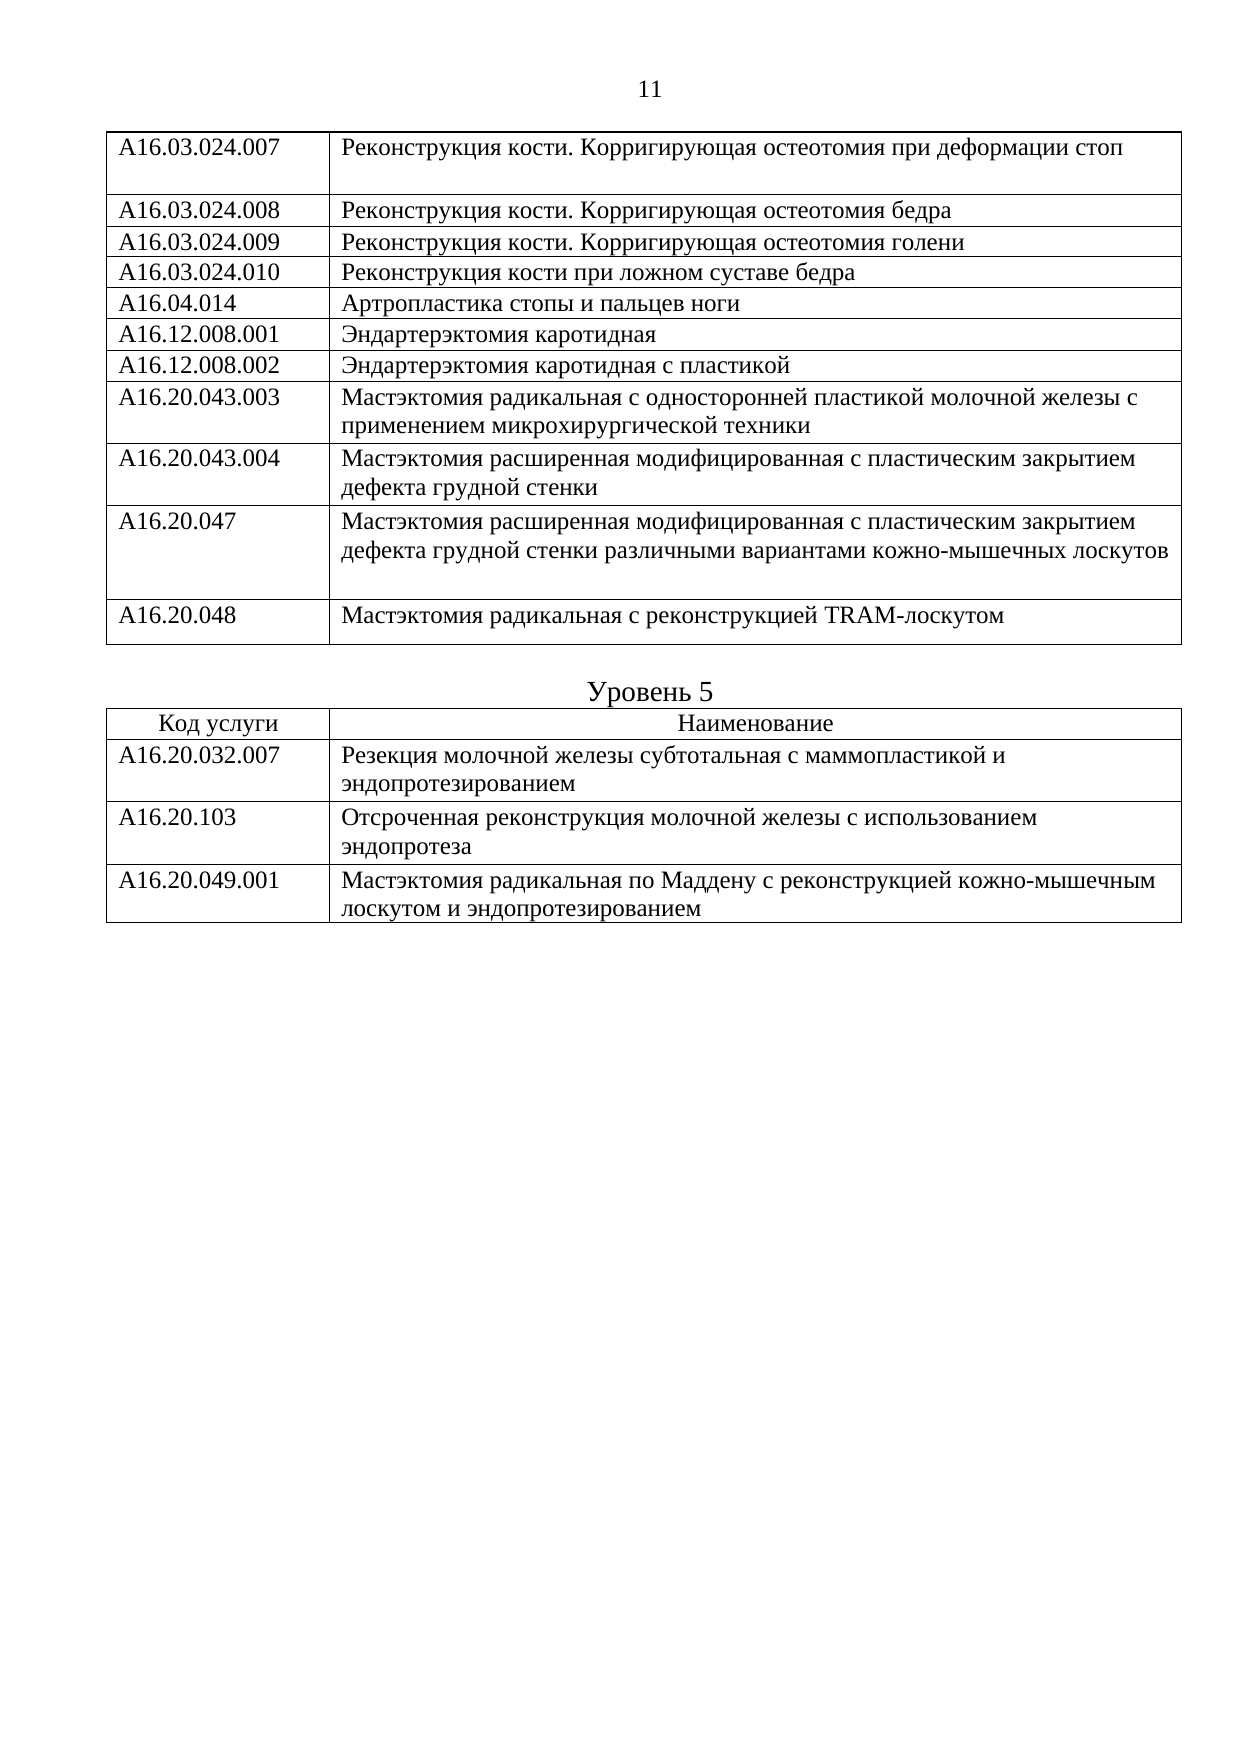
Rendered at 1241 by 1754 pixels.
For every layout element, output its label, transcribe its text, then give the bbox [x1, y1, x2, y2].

table_cell Мастэктомия расширенная модифицированная с пластическим закрытием дефекта грудной стенки различными вариантами кожно-мышечных лоскутов [330, 506, 1181, 599]
table_cell Эндартерэктомия каротидная с пластикой [330, 351, 1181, 381]
table_cell A16.12.008.002 [107, 351, 329, 381]
table_cell A16.03.024.007 [107, 133, 329, 194]
table_cell Эндартерэктомия каротидная [330, 319, 1181, 349]
table_cell A16.03.024.009 [107, 227, 329, 256]
table_cell A16.20.049.001 [107, 865, 329, 922]
table_cell Реконструкция кости. Корригирующая остеотомия при деформации стоп [330, 133, 1181, 194]
table_cell A16.04.014 [107, 288, 329, 318]
table_cell A16.03.024.008 [107, 195, 329, 226]
table_cell A16.20.103 [107, 802, 329, 864]
table_header Код услуги [107, 709, 329, 739]
table_cell A16.20.032.007 [107, 740, 329, 801]
text Уровень 5 [118, 674, 1181, 707]
table_cell A16.12.008.001 [107, 319, 329, 349]
table_cell A16.20.047 [107, 506, 329, 599]
table_cell Артропластика стопы и пальцев ноги [330, 288, 1181, 318]
table_cell Мастэктомия радикальная с реконструкцией TRAM-лоскутом [330, 600, 1181, 644]
table_cell A16.03.024.010 [107, 257, 329, 287]
table_cell Реконструкция кости. Корригирующая остеотомия бедра [330, 195, 1181, 226]
table_cell Реконструкция кости при ложном суставе бедра [330, 257, 1181, 287]
table_cell A16.20.043.004 [107, 444, 329, 505]
table_cell A16.20.043.003 [107, 382, 329, 442]
table_header Наименование [330, 709, 1181, 739]
table_cell Мастэктомия расширенная модифицированная с пластическим закрытием дефекта грудной стенки [330, 444, 1181, 505]
table_cell Резекция молочной железы субтотальная с маммопластикой и эндопротезированием [330, 740, 1181, 801]
table_cell Мастэктомия радикальная по Маддену с реконструкцией кожно-мышечным лоскутом и эндопротезированием [330, 865, 1181, 922]
table_cell A16.20.048 [107, 600, 329, 644]
table_cell Отсроченная реконструкция молочной железы с использованием эндопротеза [330, 802, 1181, 864]
table_cell Мастэктомия радикальная с односторонней пластикой молочной железы с применением микрохирургической техники [330, 382, 1181, 442]
table_cell Реконструкция кости. Корригирующая остеотомия голени [330, 227, 1181, 256]
